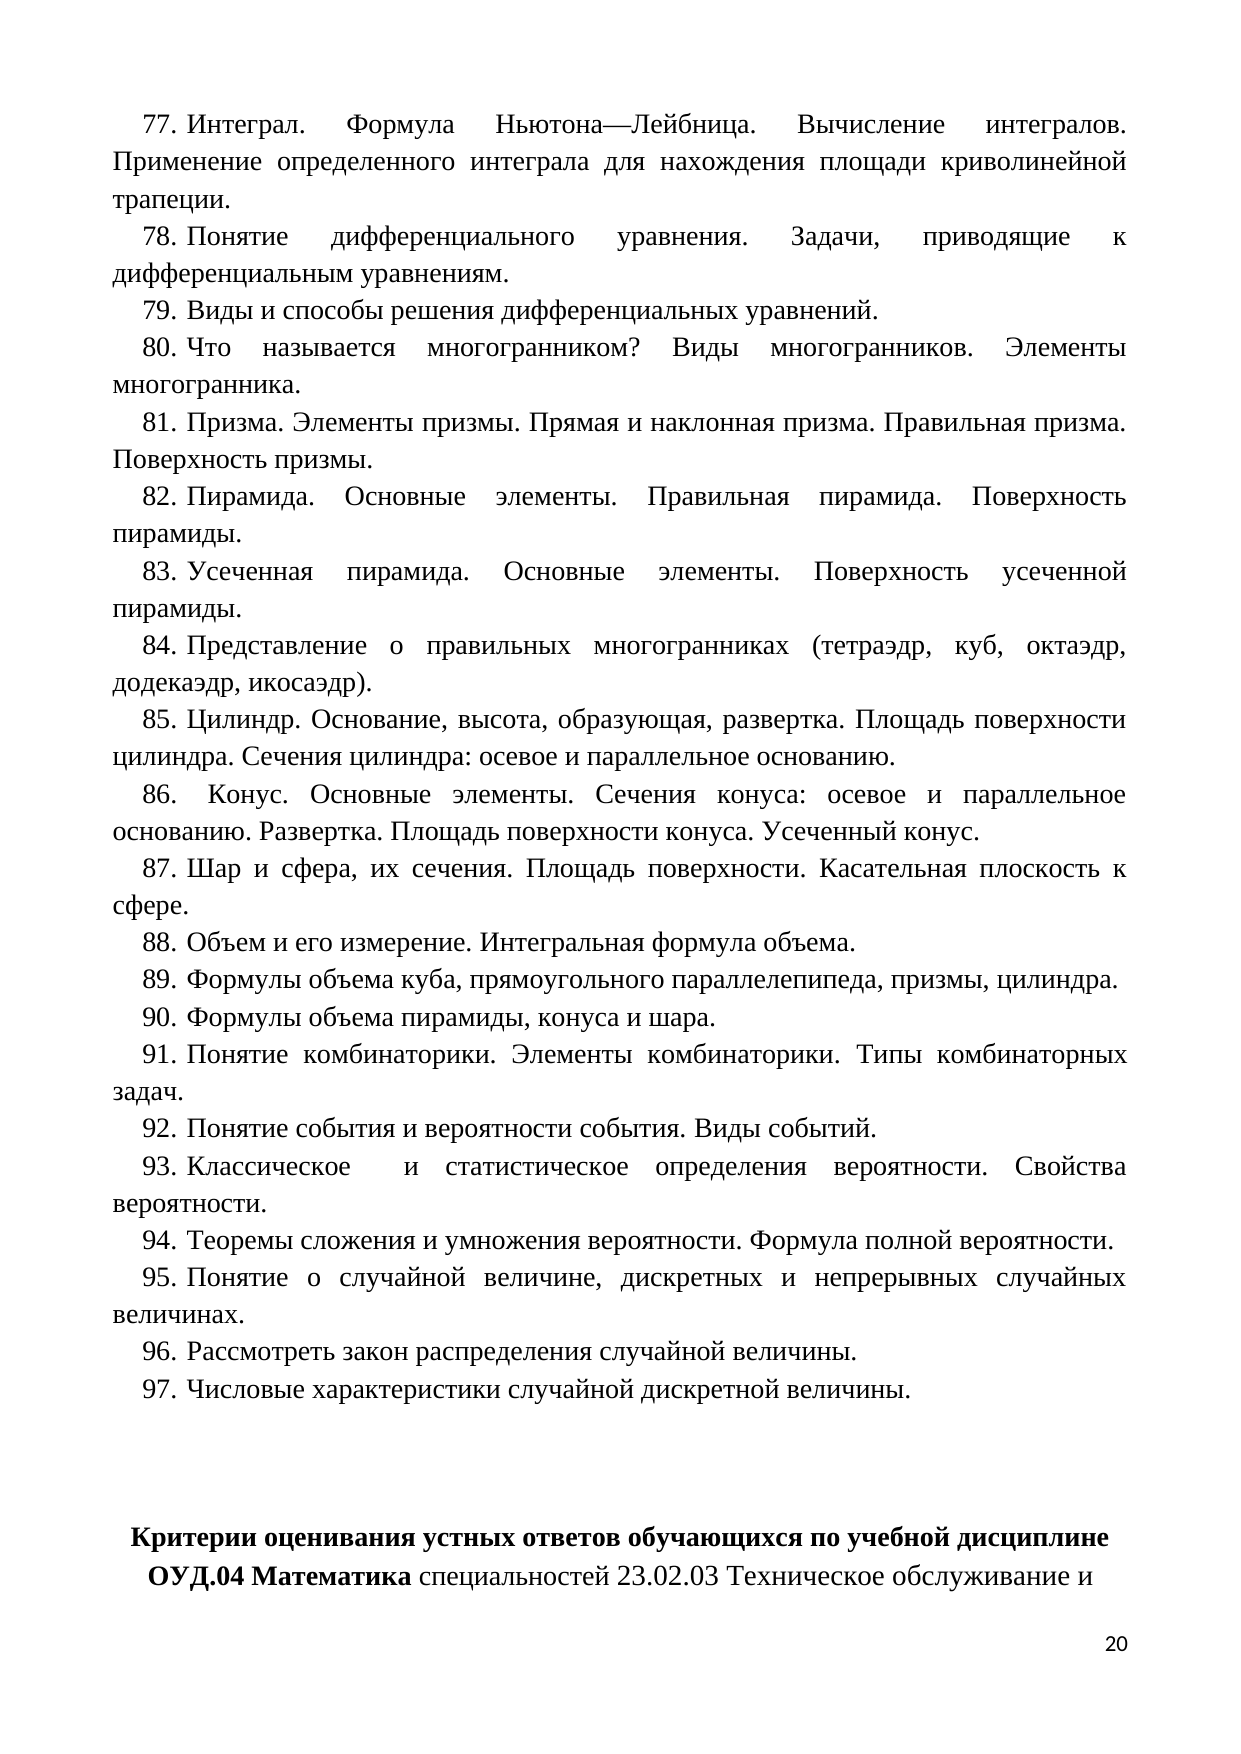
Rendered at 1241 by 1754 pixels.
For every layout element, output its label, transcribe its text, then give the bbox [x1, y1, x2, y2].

list Формулы объема куба, прямоугольного параллелепипеда, призмы, цилиндра. [112, 963, 1128, 995]
list Что называется многогранником? Виды многогранников. Элементы многогранника. [112, 330, 1128, 400]
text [112, 1520, 1128, 1591]
list Интеграл. Формула Ньютона—Лейбница. Вычисление интегралов. Применение определенного интеграла для нахождения площади криволинейной трапеции. [112, 107, 1128, 214]
list Виды и способы решения дифференциальных уравнений. [112, 293, 1128, 326]
list Понятие события и вероятности события. Виды событий. [112, 1111, 1128, 1144]
list Цилиндр. Основание, высота, образующая, развертка. Площадь поверхности цилиндра. Сечения цилиндра: осевое и параллельное основанию. [112, 702, 1128, 772]
list Теоремы сложения и умножения вероятности. Формула полной вероятности. [112, 1223, 1128, 1255]
list Рассмотреть закон распределения случайной величины. [112, 1334, 1128, 1367]
list Пирамида. Основные элементы. Правильная пирамида. Поверхность пирамиды. [112, 479, 1128, 549]
list Конус. Основные элементы. Сечения конуса: осевое и параллельное основанию. Развертка. Площадь поверхности конуса. Усеченный конус. [112, 777, 1128, 846]
list Призма. Элементы призмы. Прямая и наклонная призма. Правильная призма. Поверхность призмы. [112, 405, 1128, 474]
list Шар и сфера, их сечения. Площадь поверхности. Касательная плоскость к сфере. [112, 851, 1128, 921]
list Представление о правильных многогранниках (тетраэдр, куб, октаэдр, додекаэдр, икосаэдр). [112, 628, 1128, 697]
list Понятие дифференциального уравнения. Задачи, приводящие к дифференциальным уравнениям. [112, 219, 1128, 288]
list Усеченная пирамида. Основные элементы. Поверхность усеченной пирамиды. [112, 553, 1128, 623]
list Числовые характеристики случайной дискретной величины. [112, 1372, 1128, 1404]
list Объем и его измерение. Интегральная формула объема. [112, 925, 1128, 958]
list Понятие комбинаторики. Элементы комбинаторики. Типы комбинаторных задач. [112, 1037, 1128, 1107]
list Понятие о случайной величине, дискретных и непрерывных случайных величинах. [112, 1260, 1128, 1330]
list Классическое и статистическое определения вероятности. Свойства вероятности. [112, 1148, 1128, 1218]
list Формулы объема пирамиды, конуса и шара. [112, 1000, 1128, 1032]
